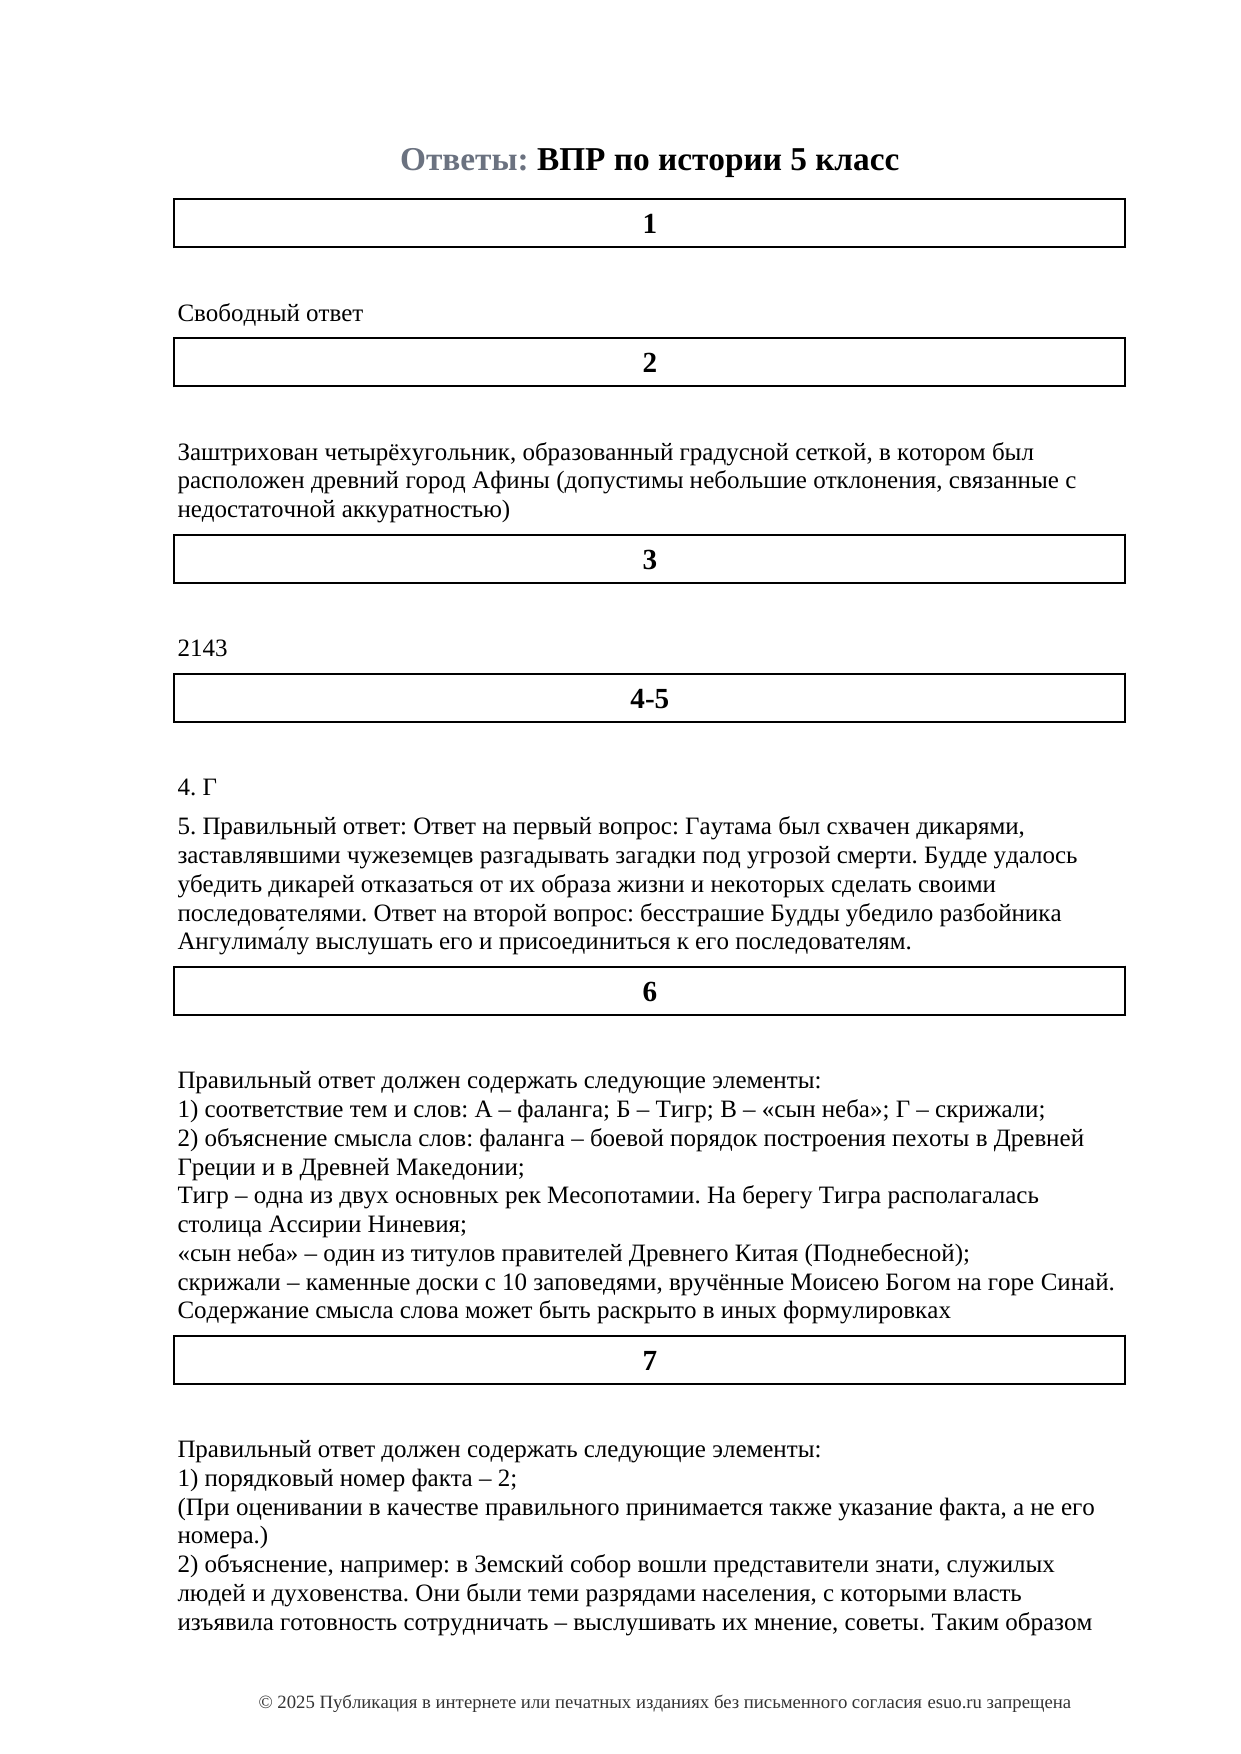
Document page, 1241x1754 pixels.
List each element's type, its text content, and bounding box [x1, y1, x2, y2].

text Заштрихован четырёхугольник, образованный градусной сеткой, в котором был расположен древний город Афины (допустимы небольшие отклонения, связанные с недостаточной аккуратностью) [177, 437, 1122, 523]
text 4. Г [177, 772, 1122, 801]
text 5. Правильный ответ: Ответ на первый вопрос: Гаутама был схвачен дикарями, заставлявшими чужеземцев разгадывать загадки под угрозой смерти. Будде удалось убедить дикарей отказаться от их образа жизни и некоторых сделать своими последователями. Ответ на второй вопрос: бесстрашие Будды убедило разбойника Ангулима́лу выслушать его и присоединиться к его последователям. [177, 811, 1122, 955]
subtitle Ответы: ВПР по истории 5 класс [177, 139, 1122, 177]
subtitle 3 [175, 536, 1124, 582]
subtitle 7 [175, 1337, 1124, 1383]
subtitle 6 [175, 968, 1124, 1014]
subtitle 2 [175, 339, 1124, 385]
text 2143 [177, 633, 1122, 662]
text Правильный ответ должен содержать следующие элементы: 1) соответствие тем и слов: А – фаланга; Б – Тигр; В – «сын неба»; Г – скрижали; 2) объяснение смысла слов: фаланга – боевой порядок построения пехоты в Древней Греции и в Древней Македонии; Тигр – одна из двух основных рек Месопотамии. На берегу Тигра располагалась столица Ассирии Ниневия; «сын неба» – один из титулов правителей Древнего Китая (Поднебесной); скрижали – каменные доски с 10 заповедями, вручённые Моисею Богом на горе Синай. Содержание смысла слова может быть раскрыто в иных формулировках [177, 1065, 1122, 1324]
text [177, 1434, 1122, 1636]
text Свободный ответ [177, 298, 1122, 327]
subtitle 1 [175, 200, 1124, 246]
subtitle 4-5 [175, 675, 1124, 721]
